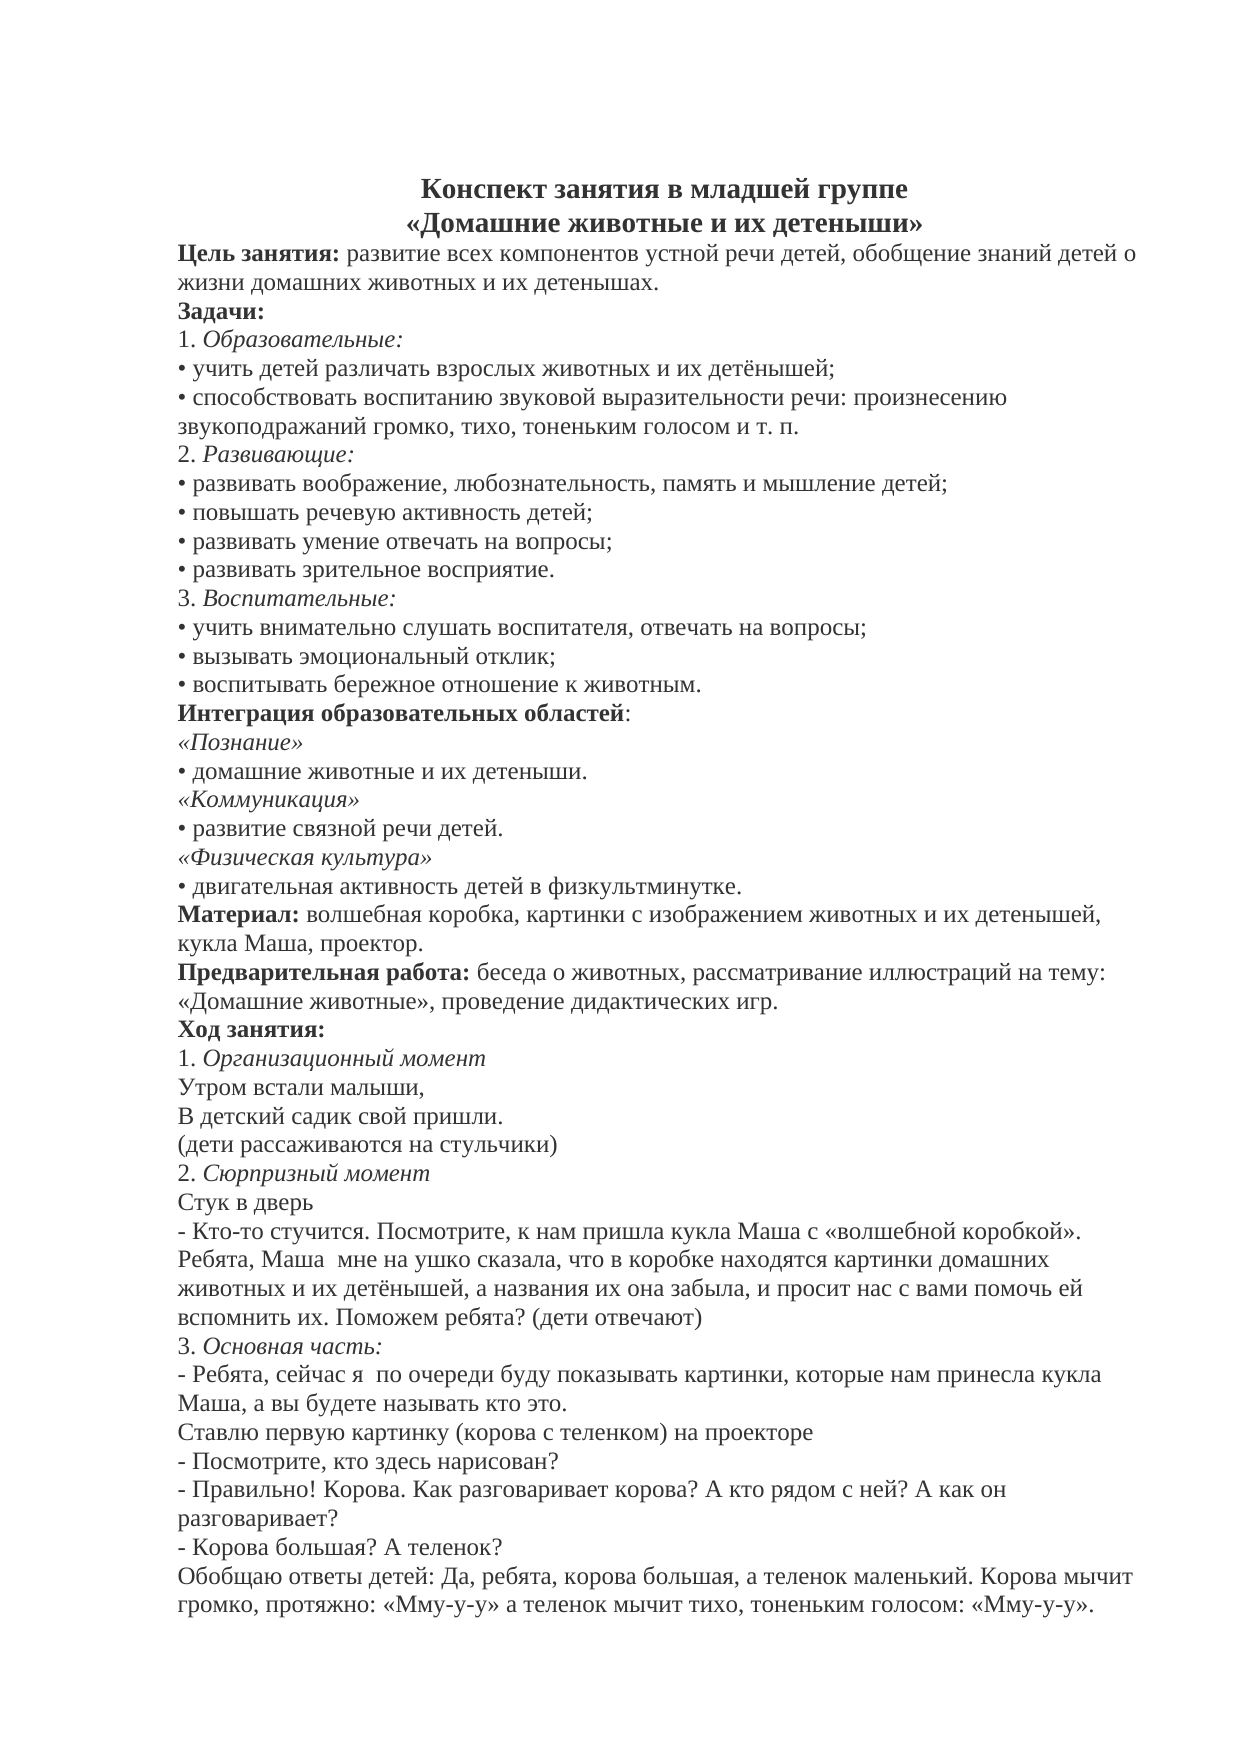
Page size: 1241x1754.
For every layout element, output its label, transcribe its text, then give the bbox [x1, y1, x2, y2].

text Стук в дверь [177, 1187, 1152, 1216]
text Интеграция образовательных областей: [177, 698, 1152, 727]
text • воспитывать бережное отношение к животным. [177, 669, 1152, 698]
text «Коммуникация» [177, 784, 1152, 813]
text • повышать речевую активность детей; [177, 497, 1152, 526]
text • домашние животные и их детеныши. [177, 756, 1152, 784]
text 3. Воспитательные: [177, 583, 1152, 612]
text 2. Развивающие: [177, 439, 1152, 468]
text Предварительная работа: беседа о животных, рассматривание иллюстраций на тему: «Домашние животные», проведение дидактических игр. [177, 957, 1152, 1014]
text Цель занятия: развитие всех компонентов устной речи детей, обобщение знаний детей о жизни домашних животных и их детенышах. [177, 238, 1152, 296]
text - Посмотрите, кто здесь нарисован? [177, 1446, 1152, 1474]
text Материал: волшебная коробка, картинки с изображением животных и их детенышей, кукла Маша, проектор. [177, 899, 1152, 957]
text 2. Сюрпризный момент [177, 1158, 1152, 1187]
text - Кто-то стучится. Посмотрите, к нам пришла кукла Маша с «волшебной коробкой». Ребята, Маша мне на ушко сказала, что в коробке находятся картинки домашних животных и их детёнышей, а названия их она забыла, и просит нас с вами помочь ей вспомнить их. Поможем ребята? (дети отвечают) [177, 1216, 1152, 1331]
text 1. Образовательные: [177, 324, 1152, 353]
text • способствовать воспитанию звуковой выразительности речи: произнесению звукоподражаний громко, тихо, тоненьким голосом и т. п. [177, 382, 1152, 439]
text «Физическая культура» [177, 842, 1152, 871]
text - Ребята, сейчас я по очереди буду показывать картинки, которые нам принесла кукла Маша, а вы будете называть кто это. [177, 1359, 1152, 1417]
text 3. Основная часть: [177, 1331, 1152, 1359]
text • двигательная активность детей в физкультминутке. [177, 871, 1152, 899]
text • развивать воображение, любознательность, память и мышление детей; [177, 468, 1152, 497]
text • вызывать эмоциональный отклик; [177, 641, 1152, 669]
text В детский садик свой пришли. [177, 1101, 1152, 1129]
text Ставлю первую картинку (корова с теленком) на проекторе [177, 1417, 1152, 1446]
text - Правильно! Корова. Как разговаривает корова? А кто рядом с ней? А как он разговаривает? [177, 1474, 1152, 1532]
text Задачи: [177, 296, 1152, 324]
text - Корова большая? А теленок? [177, 1532, 1152, 1561]
text Обобщаю ответы детей: Да, ребята, корова большая, а теленок маленький. Корова мычит громко, протяжно: «Мму-у-у» а теленок мычит тихо, тоненьким голосом: «Мму-у-у». [177, 1561, 1152, 1618]
text • учить детей различать взрослых животных и их детёнышей; [177, 353, 1152, 382]
text • развивать зрительное восприятие. [177, 554, 1152, 583]
text • учить внимательно слушать воспитателя, отвечать на вопросы; [177, 612, 1152, 641]
text (дети рассаживаются на стульчики) [177, 1129, 1152, 1158]
text «Домашние животные и их детеныши» [177, 205, 1152, 238]
text «Познание» [177, 727, 1152, 756]
text • развитие связной речи детей. [177, 813, 1152, 842]
text Конспект занятия в младшей группе [177, 171, 1152, 205]
text Ход занятия: [177, 1014, 1152, 1043]
text 1. Организационный момент [177, 1043, 1152, 1072]
text Утром встали малыши, [177, 1072, 1152, 1101]
text • развивать умение отвечать на вопросы; [177, 526, 1152, 554]
